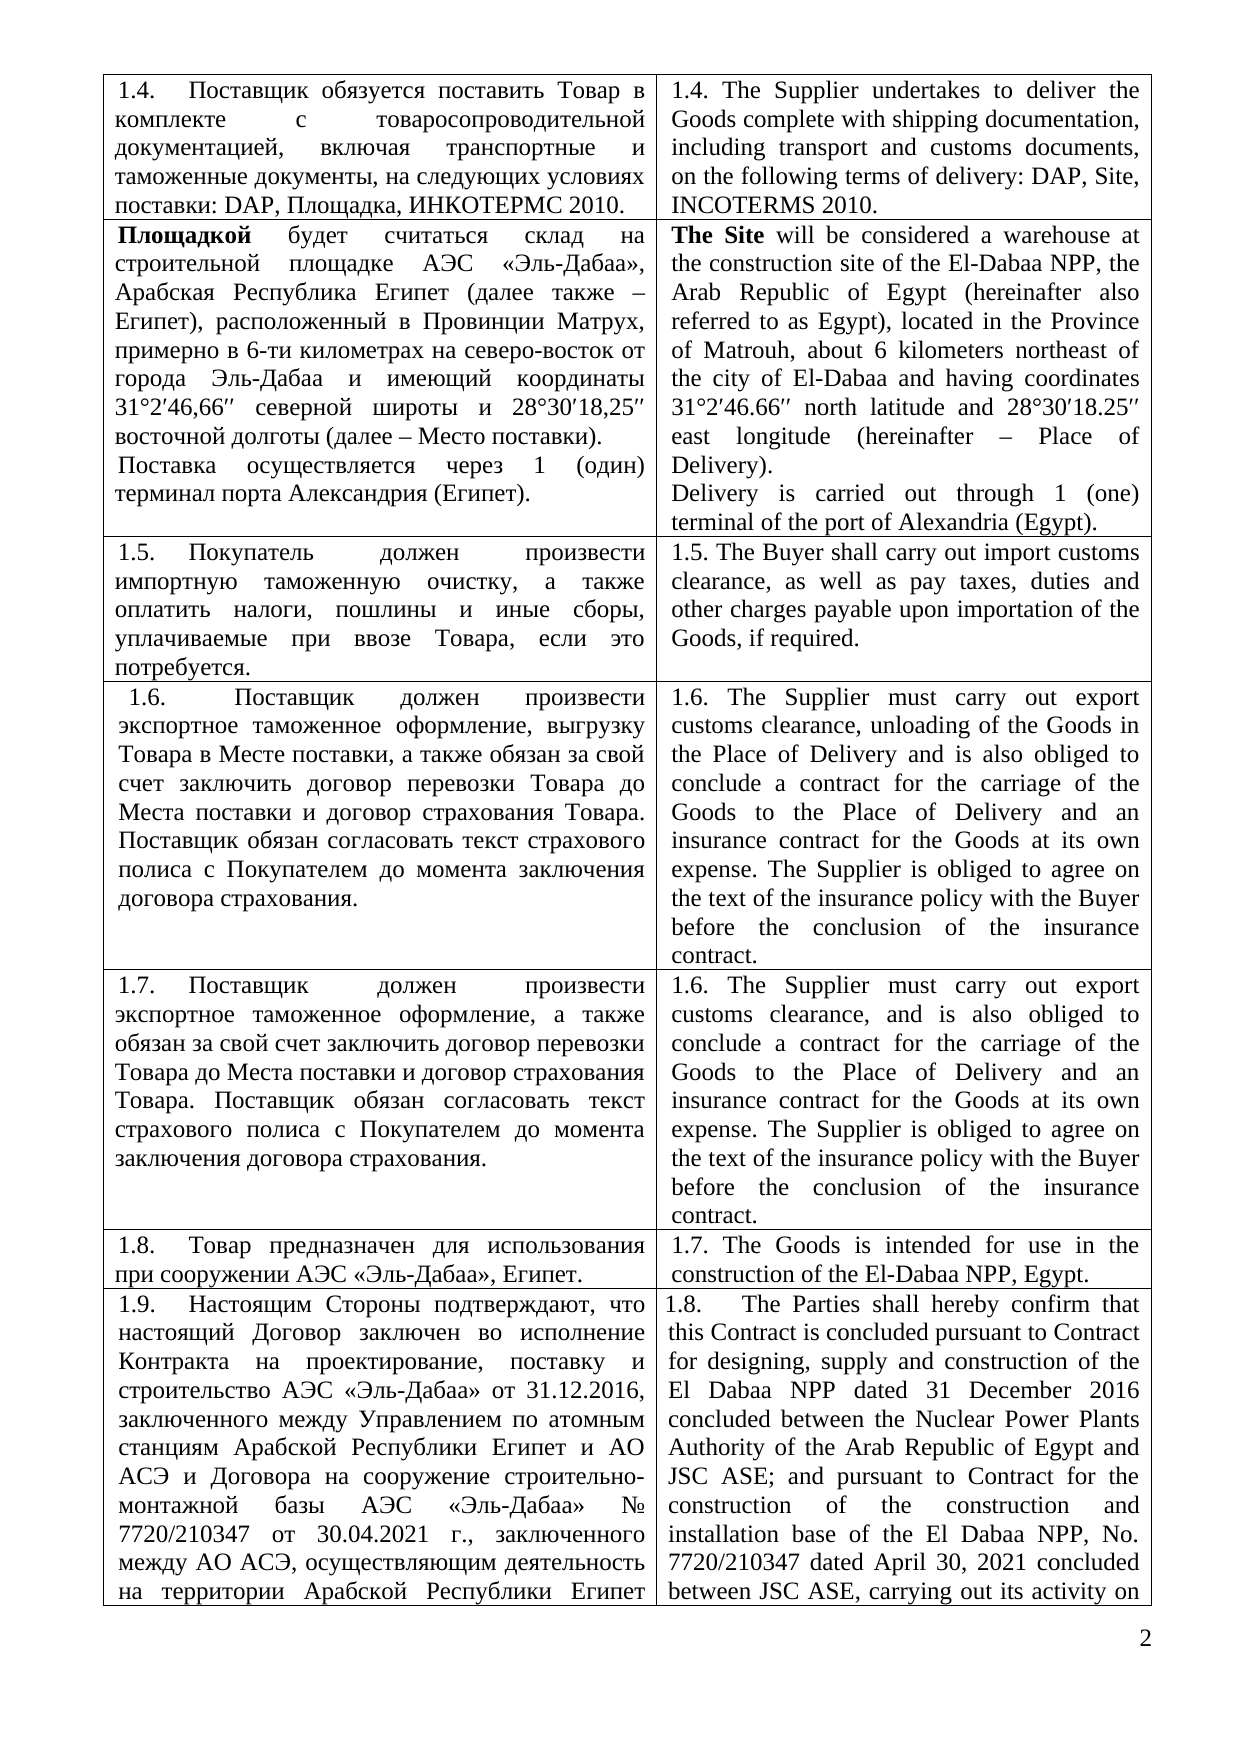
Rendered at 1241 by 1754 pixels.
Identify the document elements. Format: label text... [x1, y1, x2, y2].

table_cell 1.4. The Supplier undertakes to deliver the Goods complete with shipping documentation, including transport and customs documents, on the following terms of delivery: DAP, Site, INCOTERMS 2010. [657, 75, 1151, 219]
table_cell Поставщик должен произвести экспортное таможенное оформление, выгрузку Товара в Месте поставки, а также обязан за свой счет заключить договор перевозки Товара до Места поставки и договор страхования Товара. Поставщик обязан согласовать текст страхового полиса с Покупателем до момента заключения договора страхования. [104, 682, 656, 969]
table_cell 1.6. The Supplier must carry out export customs clearance, and is also obliged to conclude a contract for the carriage of the Goods to the Place of Delivery and an insurance contract for the Goods at its own expense. The Supplier is obliged to agree on the text of the insurance policy with the Buyer before the conclusion of the insurance contract. [657, 970, 1151, 1229]
table_cell 1.5. The Buyer shall carry out import customs clearance, as well as pay taxes, duties and other charges payable upon importation of the Goods, if required. [657, 537, 1151, 681]
table_cell The Site will be considered a warehouse at the construction site of the El-Dabaa NPP, the Arab Republic of Egypt (hereinafter also referred to as Egypt), located in the Province of Matrouh, about 6 kilometers northeast of the city of El-Dabaa and having coordinates 31°2ʹ46.66ʹʹ north latitude and 28°30ʹ18.25ʹʹ east longitude (hereinafter – Place of Delivery). Delivery is carried out through 1 (one) terminal of the port of Alexandria (Egypt). [657, 220, 1151, 536]
table_cell Поставщик обязуется поставить Товар в комплекте с товаросопроводительной документацией, включая транспортные и таможенные документы, на следующих условиях поставки: DAP, Площадка, ИНКОТЕРМС 2010. [104, 75, 656, 219]
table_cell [104, 1289, 656, 1605]
table_cell Поставщик должен произвести экспортное таможенное оформление, а также обязан за свой счет заключить договор перевозки Товара до Места поставки и договор страхования Товара. Поставщик обязан согласовать текст страхового полиса с Покупателем до момента заключения договора страхования. [104, 970, 656, 1229]
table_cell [657, 1289, 1151, 1605]
table_cell Товар предназначен для использования при сооружении АЭС «Эль-Дабаа», Египет. [104, 1230, 656, 1288]
table_cell Площадкой будет считаться склад на строительной площадке АЭС «Эль-Дабаа», Арабская Республика Египет (далее также – Египет), расположенный в Провинции Матрух, примерно в 6-ти километрах на северо-восток от города Эль-Дабаа и имеющий координаты 31°2ʹ46,66ʹʹ северной широты и 28°30ʹ18,25ʹʹ восточной долготы (далее – Место поставки). Поставка осуществляется через 1 (один) терминал порта Александрия (Египет). [104, 220, 656, 536]
table_cell 1.7. The Goods is intended for use in the construction of the El-Dabaa NPP, Egypt. [657, 1230, 1151, 1288]
table_cell Покупатель должен произвести импортную таможенную очистку, а также оплатить налоги, пошлины и иные сборы, уплачиваемые при ввозе Товара, если это потребуется. [104, 537, 656, 681]
table_cell 1.6. The Supplier must carry out export customs clearance, unloading of the Goods in the Place of Delivery and is also obliged to conclude a contract for the carriage of the Goods to the Place of Delivery and an insurance contract for the Goods at its own expense. The Supplier is obliged to agree on the text of the insurance policy with the Buyer before the conclusion of the insurance contract. [657, 682, 1151, 969]
